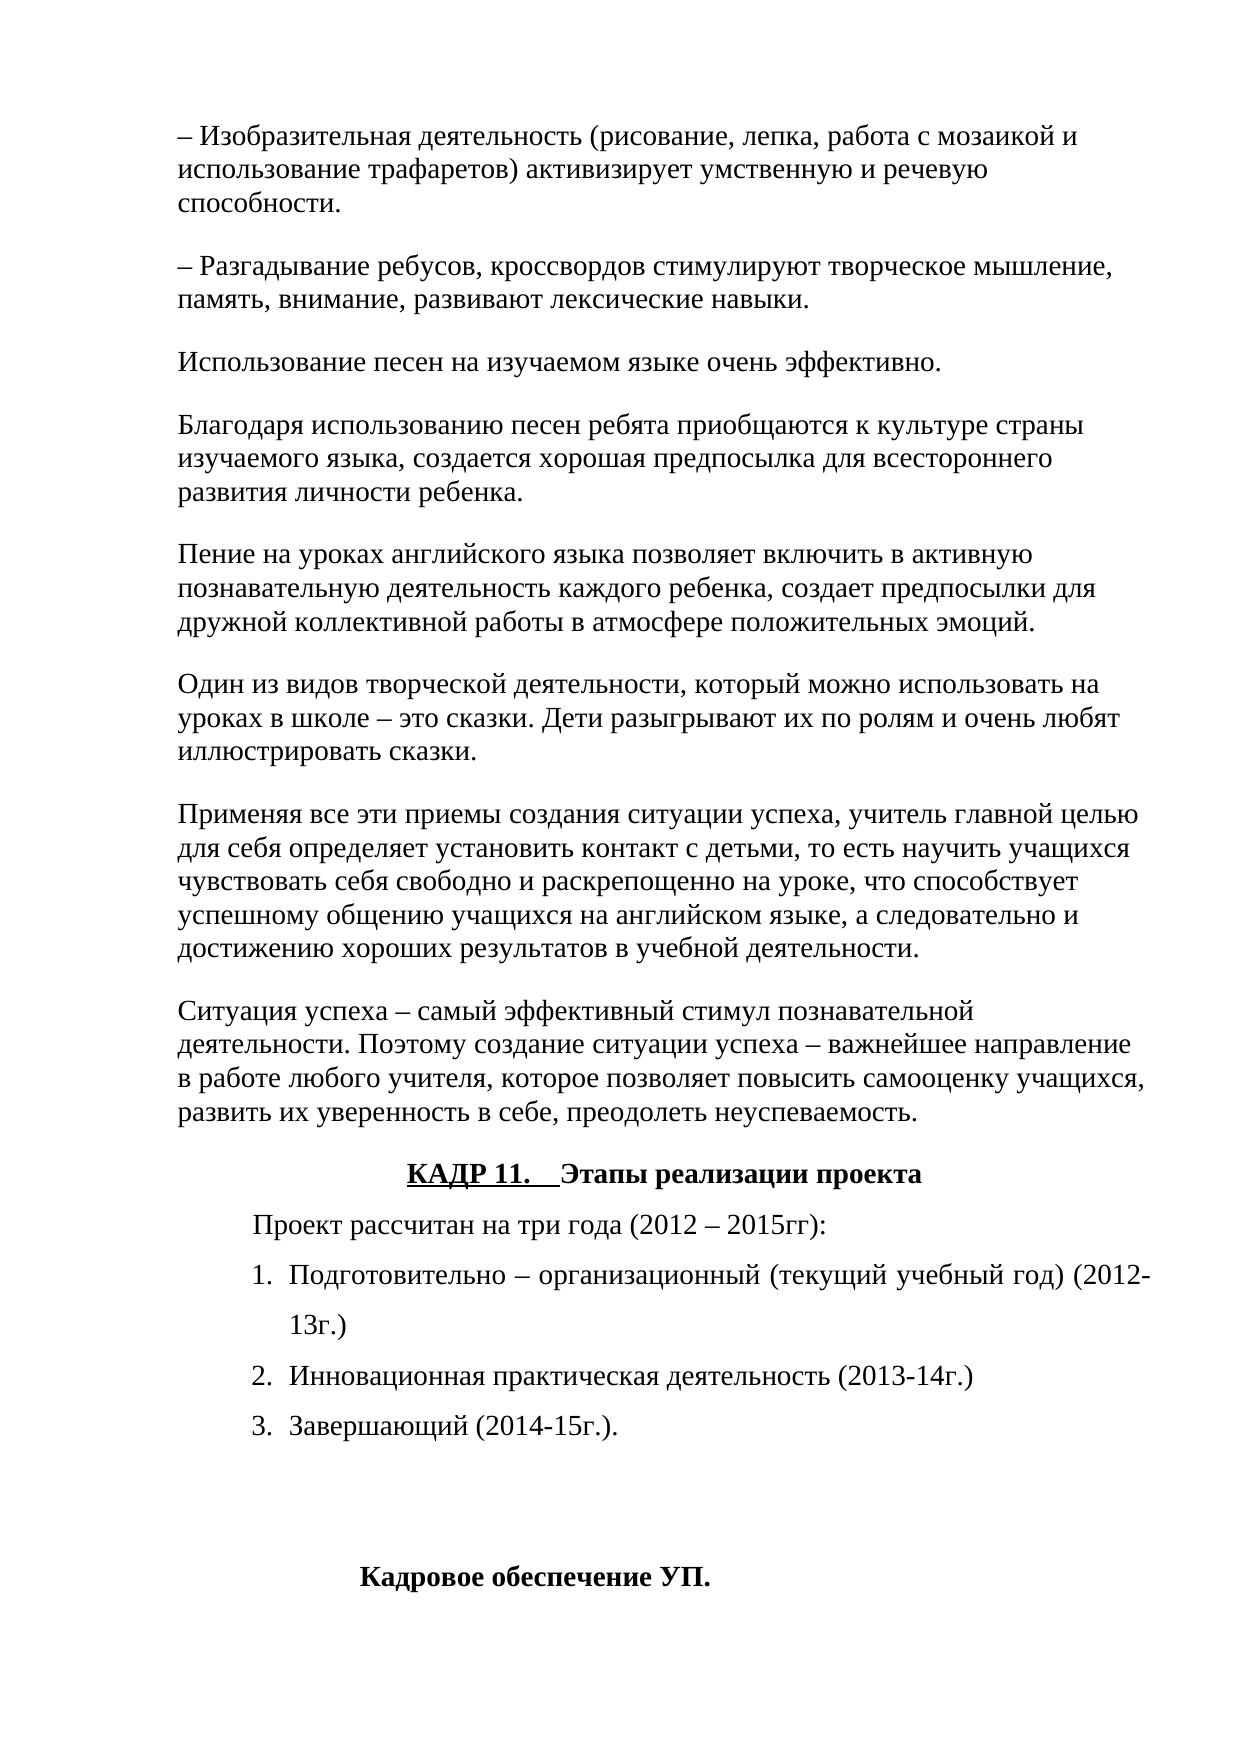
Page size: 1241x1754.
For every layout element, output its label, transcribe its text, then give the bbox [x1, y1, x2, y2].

text Один из видов творческой деятельности, который можно использовать на уроках в школе – это сказки. Дети разыгрывают их по ролям и очень любят иллюстрировать сказки. [177, 666, 1152, 767]
text Ситуация успеха – самый эффективный стимул познавательной деятельности. Поэтому создание ситуации успеха – важнейшее направление в работе любого учителя, которое позволяет повысить самооценку учащихся, развить их уверенность в себе, преодолеть неуспеваемость. [177, 993, 1152, 1127]
text Пение на уроках английского языка позволяет включить в активную познавательную деятельность каждого ребенка, создает предпосылки для дружной коллективной работы в атмосфере положительных эмоций. [177, 537, 1152, 637]
text Использование песен на изучаемом языке очень эффективно. [177, 344, 1152, 378]
list Подготовительно – организационный (текущий учебный год) (2012-13г.) [251, 1257, 1152, 1341]
text – Изобразительная деятельность (рисование, лепка, работа с мозаикой и использование трафаретов) активизирует умственную и речевую способности. [177, 118, 1152, 219]
text Кадровое обеспечение УП. [177, 1559, 1152, 1592]
list Завершающий (2014-15г.). [251, 1408, 1152, 1442]
list Проект рассчитан на три года (2012 – 2015гг): [252, 1207, 1152, 1240]
list Инновационная практическая деятельность (2013-14г.) [251, 1358, 1152, 1391]
text КАДР 11. Этапы реализации проекта [177, 1156, 1152, 1190]
text Благодаря использованию песен ребята приобщаются к культуре страны изучаемого языка, создается хорошая предпосылка для всестороннего развития личности ребенка. [177, 407, 1152, 507]
text Применяя все эти приемы создания ситуации успеха, учитель главной целью для себя определяет установить контакт с детьми, то есть научить учащихся чувствовать себя свободно и раскрепощенно на уроке, что способствует успешному общению учащихся на английском языке, а следовательно и достижению хороших результатов в учебной деятельности. [177, 796, 1152, 964]
text – Разгадывание ребусов, кроссвордов стимулируют творческое мышление, память, внимание, развивают лексические навыки. [177, 248, 1152, 315]
